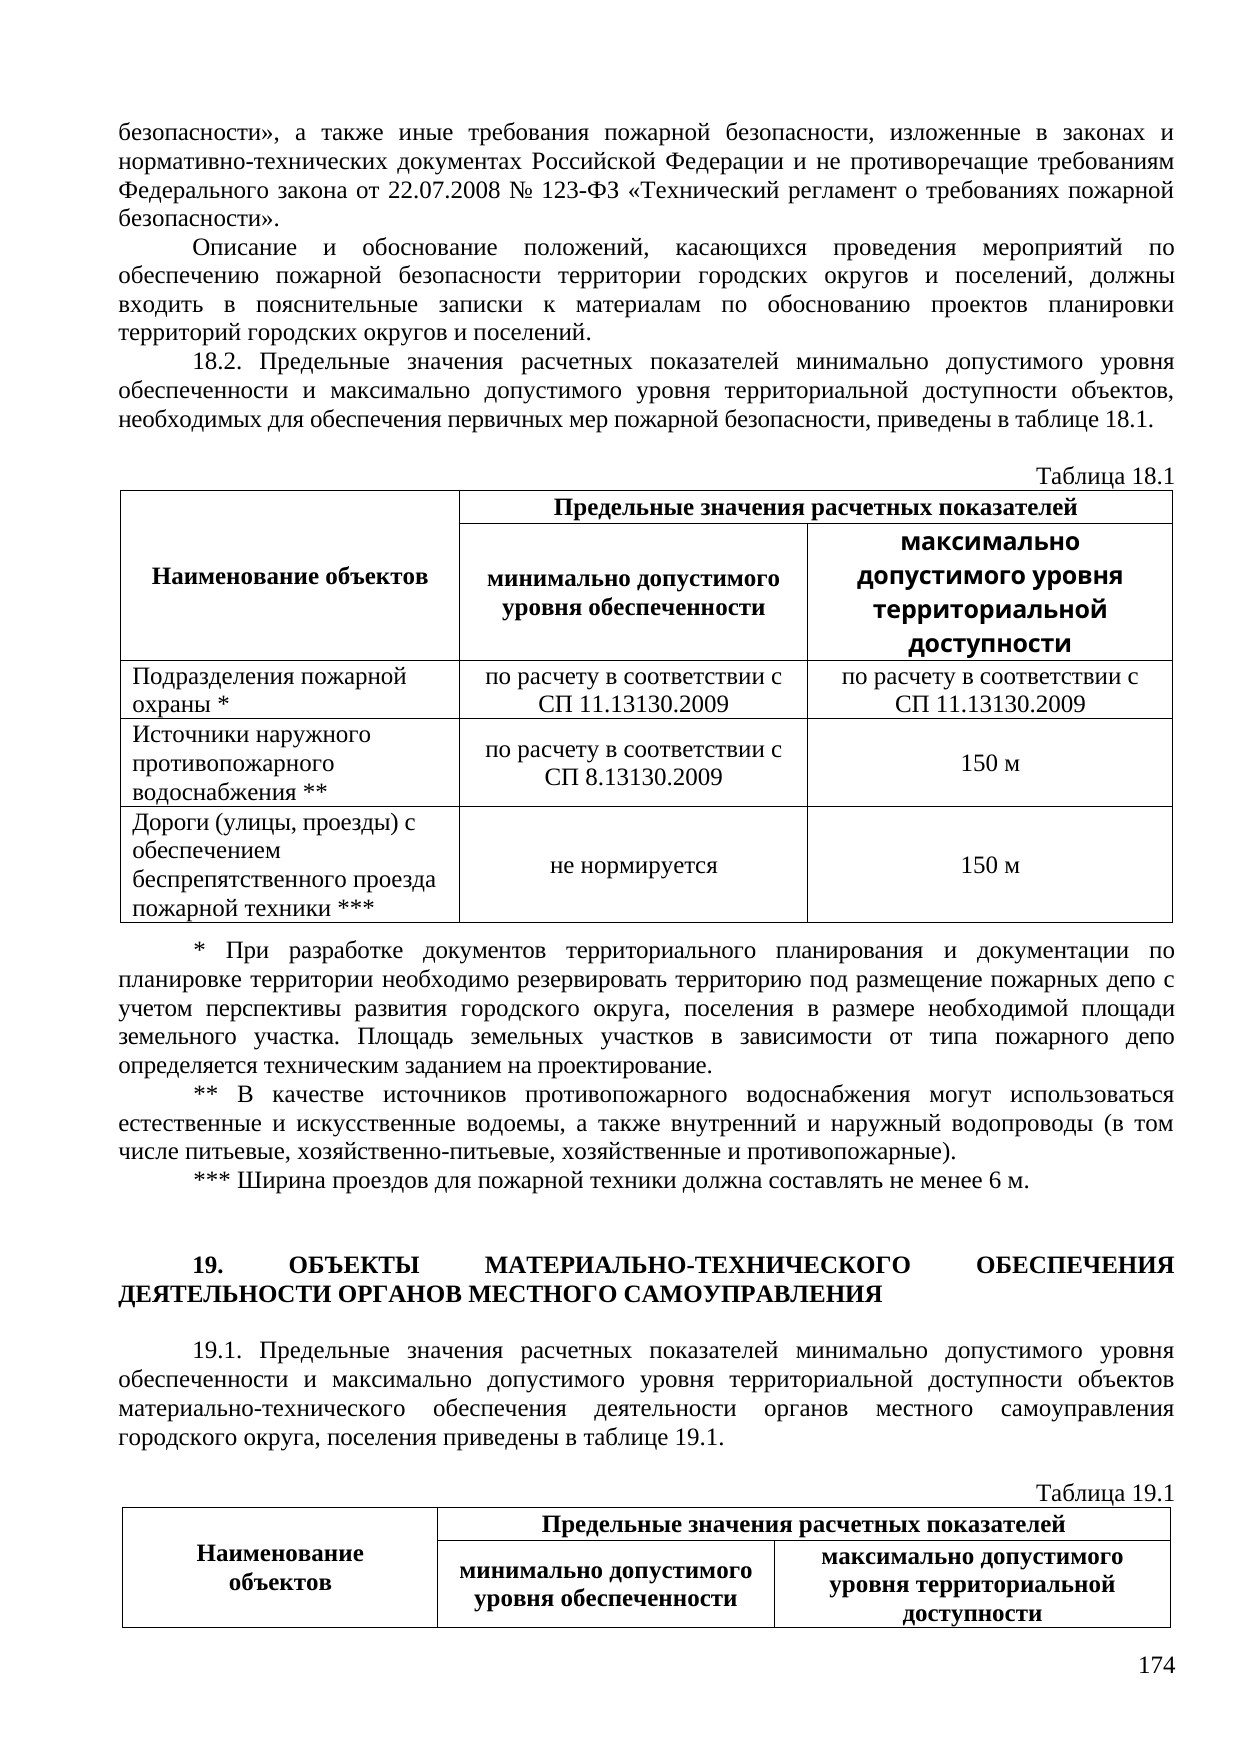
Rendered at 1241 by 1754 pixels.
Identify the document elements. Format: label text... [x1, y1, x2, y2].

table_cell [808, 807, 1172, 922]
text Таблица 19.1 [118, 1479, 1175, 1507]
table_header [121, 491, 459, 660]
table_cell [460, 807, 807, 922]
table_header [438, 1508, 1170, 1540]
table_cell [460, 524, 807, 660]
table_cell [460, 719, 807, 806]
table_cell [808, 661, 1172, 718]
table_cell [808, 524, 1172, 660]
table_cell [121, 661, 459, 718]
text Таблица 18.1 [118, 461, 1175, 490]
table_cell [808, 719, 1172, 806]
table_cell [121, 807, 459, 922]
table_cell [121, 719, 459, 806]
text 19.1. Предельные значения расчетных показателей минимально допустимого уровня обеспеченности и максимально допустимого уровня территориальной доступности объектов материально-технического обеспечения деятельности органов местного самоуправления городского округа, поселения приведены в таблице 19.1. [118, 1336, 1175, 1450]
text *** Ширина проездов для пожарной техники должна составлять не менее . [118, 1165, 1175, 1194]
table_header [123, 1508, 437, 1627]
text ** В качестве источников противопожарного водоснабжения могут использоваться естественные и искусственные водоемы, а также внутренний и наружный водопроводы (в том числе питьевые, хозяйственно-питьевые, хозяйственные и противопожарные). [118, 1079, 1175, 1165]
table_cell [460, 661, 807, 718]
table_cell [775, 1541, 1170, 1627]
text * При разработке документов территориального планирования и документации по планировке территории необходимо резервировать территорию под размещение пожарных депо с учетом перспективы развития городского округа, поселения в размере необходимой площади земельного участка. Площадь земельных участков в зависимости от типа пожарного депо определяется техническим заданием на проектирование. [118, 935, 1175, 1079]
text 19. ОБЪЕКТЫ МАТЕРИАЛЬНО-ТЕХНИЧЕСКОГО ОБЕСПЕЧЕНИЯ ДЕЯТЕЛЬНОСТИ ОРГАНОВ МЕСТНОГО САМОУПРАВЛЕНИЯ [118, 1251, 1175, 1308]
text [118, 118, 1175, 232]
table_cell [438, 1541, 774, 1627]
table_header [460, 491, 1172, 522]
text 18.2. Предельные значения расчетных показателей минимально допустимого уровня обеспеченности и максимально допустимого уровня территориальной доступности объектов, необходимых для обеспечения первичных мер пожарной безопасности, приведены в таблице 18.1. [118, 346, 1175, 432]
text Описание и обоснование положений, касающихся проведения мероприятий по обеспечению пожарной безопасности территории городских округов и поселений, должны входить в пояснительные записки к материалам по обоснованию проектов планировки территорий городских округов и поселений. [118, 232, 1175, 346]
